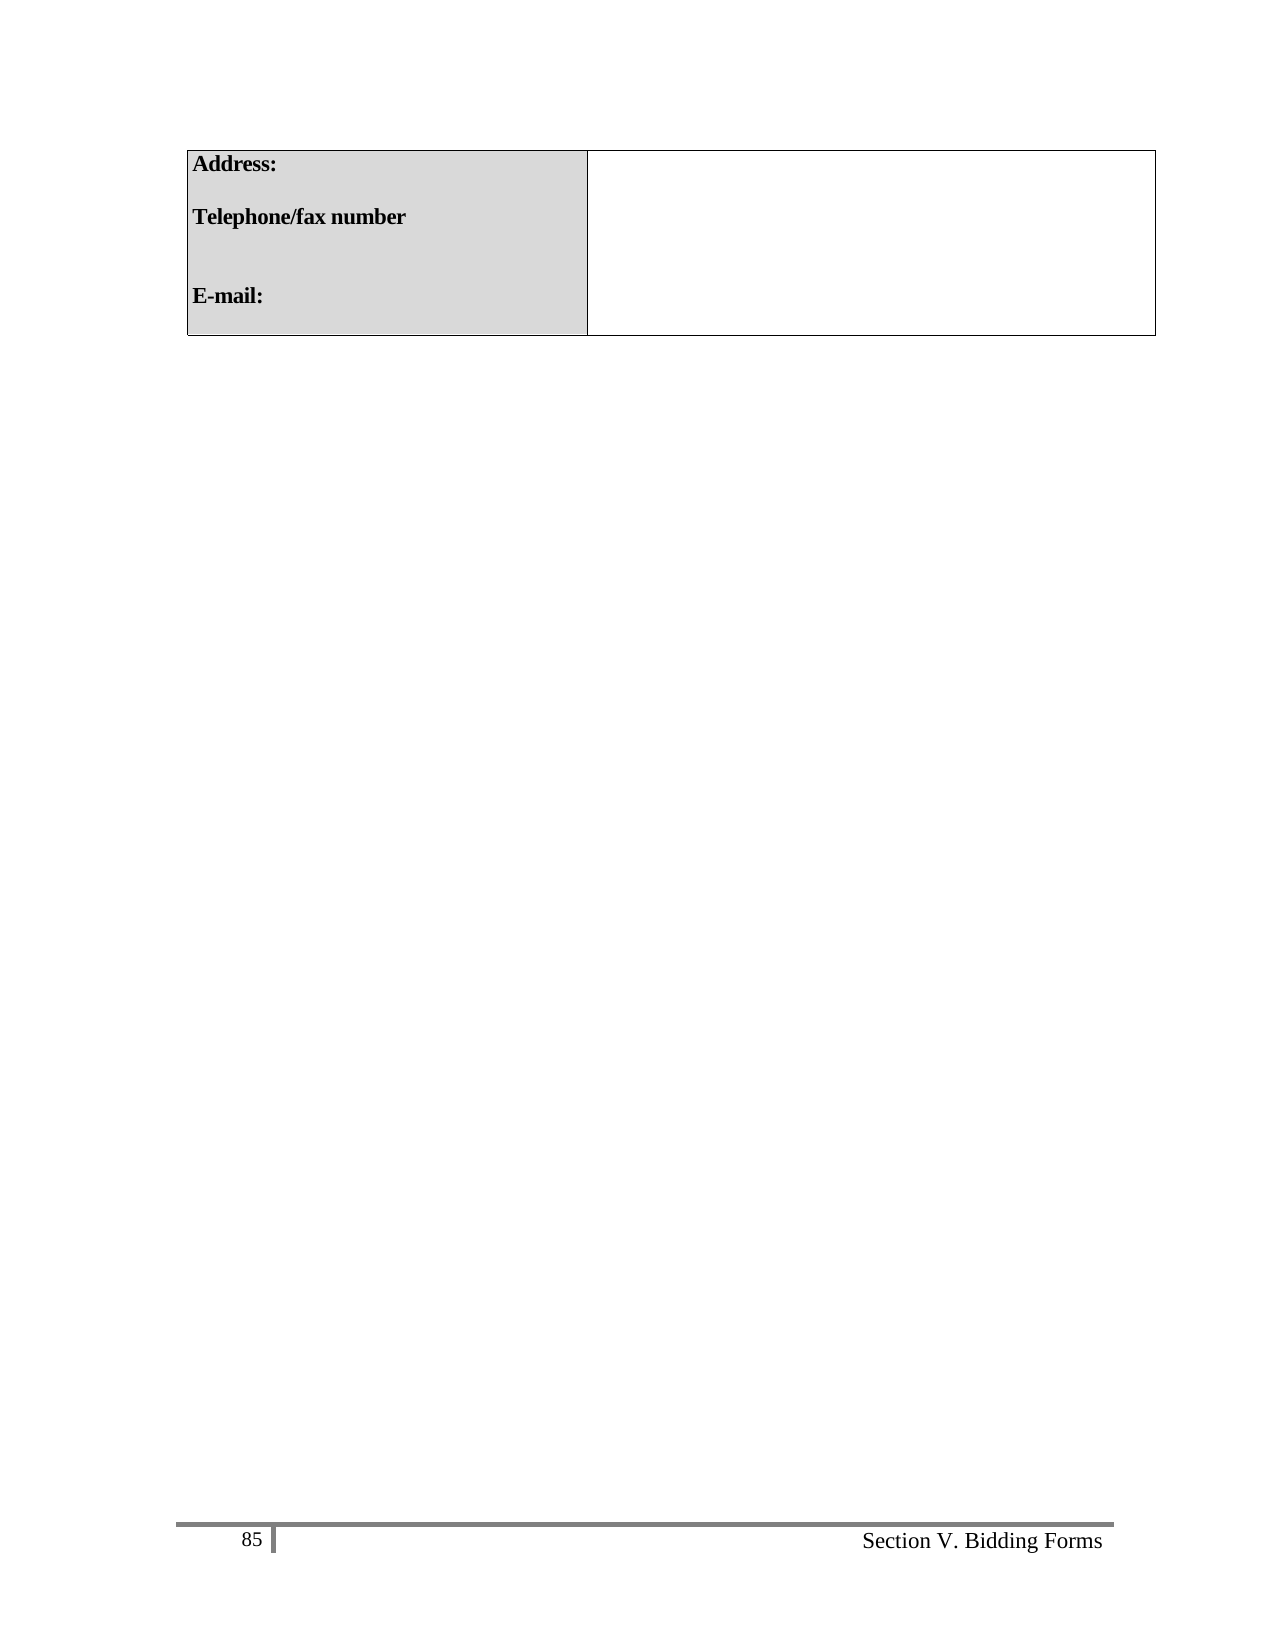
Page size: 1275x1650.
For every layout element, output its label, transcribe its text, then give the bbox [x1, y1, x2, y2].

table_cell Address: Telephone/fax number E-mail: [188, 151, 587, 334]
table_cell [588, 151, 1155, 334]
